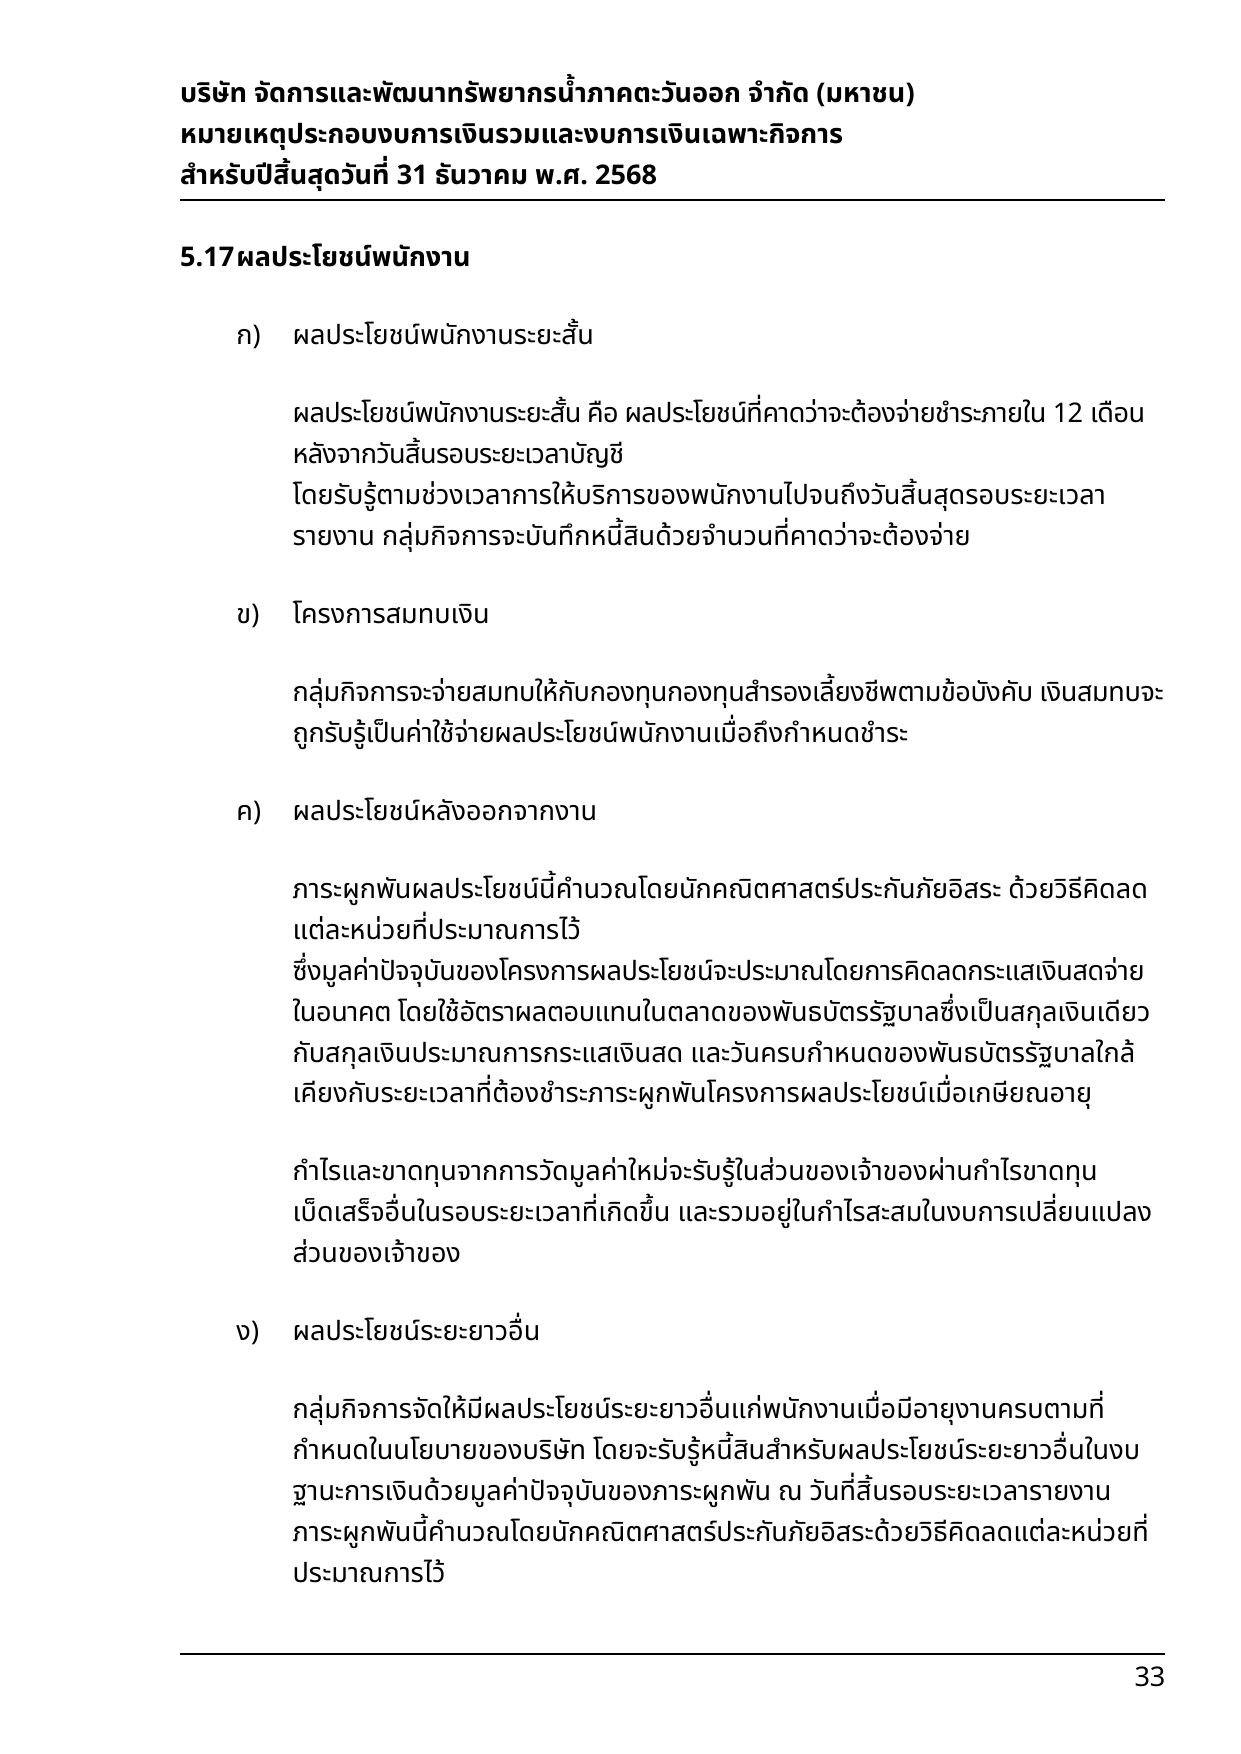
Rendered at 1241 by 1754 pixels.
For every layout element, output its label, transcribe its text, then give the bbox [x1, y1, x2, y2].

text กลุ่มกิจการจัดให้มีผลประโยชน์ระยะยาวอื่นแก่พนักงานเมื่อมีอายุงานครบตามที่กำหนดในนโยบายของบริษัท โดยจะรับรู้หนี้สินสำหรับผลประโยชน์ระยะยาวอื่นในงบฐานะการเงินด้วยมูลค่าปัจจุบันของภาระผูกพัน ณ วันที่สิ้นรอบระยะเวลารายงาน ภาระผูกพันนี้คำนวณโดยนักคณิตศาสตร์ประกันภัยอิสระด้วยวิธีคิดลดแต่ละหน่วยที่ประมาณการไว้ [292, 1390, 1165, 1594]
list โครงการสมทบเงิน [236, 595, 1165, 636]
text 5.17 ผลประโยชน์พนักงาน [180, 238, 1165, 279]
text ภาระผูกพันผลประโยชน์นี้คำนวณโดยนักคณิตศาสตร์ประกันภัยอิสระ ด้วยวิธีคิดลดแต่ละหน่วยที่ประมาณการไว้ ซึ่งมูลค่าปัจจุบันของโครงการผลประโยชน์จะประมาณโดยการคิดลดกระแสเงินสดจ่ายในอนาคต โดยใช้อัตราผลตอบแทนในตลาดของพันธบัตรรัฐบาลซึ่งเป็นสกุลเงินเดียวกับสกุลเงินประมาณการกระแสเงินสด และวันครบกำหนดของพันธบัตรรัฐบาลใกล้เคียงกับระยะเวลาที่ต้องชำระภาระผูกพันโครงการผลประโยชน์เมื่อเกษียณอายุ [292, 869, 1165, 1115]
list ผลประโยชน์หลังออกจากงาน [236, 791, 1165, 833]
list ผลประโยชน์ระยะยาวอื่น [236, 1312, 1165, 1353]
list ผลประโยชน์พนักงานระยะสั้น [236, 316, 1165, 357]
text ผลประโยชน์พนักงานระยะสั้น คือ ผลประโยชน์ที่คาดว่าจะต้องจ่ายชำระภายใน 12 เดือนหลังจากวันสิ้นรอบระยะเวลาบัญชี โดยรับรู้ตามช่วงเวลาการให้บริการของพนักงานไปจนถึงวันสิ้นสุดรอบระยะเวลารายงาน กลุ่มกิจการจะบันทึกหนี้สินด้วยจำนวนที่คาดว่าจะต้องจ่าย [292, 394, 1165, 558]
text กำไรและขาดทุนจากการวัดมูลค่าใหม่จะรับรู้ในส่วนของเจ้าของผ่านกำไรขาดทุนเบ็ดเสร็จอื่นในรอบระยะเวลาที่เกิดขึ้น และรวมอยู่ในกำไรสะสมในงบการเปลี่ยนแปลงส่วนของเจ้าของ [292, 1152, 1165, 1275]
list กลุ่มกิจการจะจ่ายสมทบให้กับกองทุนกองทุนสำรองเลี้ยงชีพตามข้อบังคับ เงินสมทบจะถูกรับรู้เป็นค่าใช้จ่ายผลประโยชน์พนักงานเมื่อถึงกำหนดชำระ [292, 673, 1165, 754]
